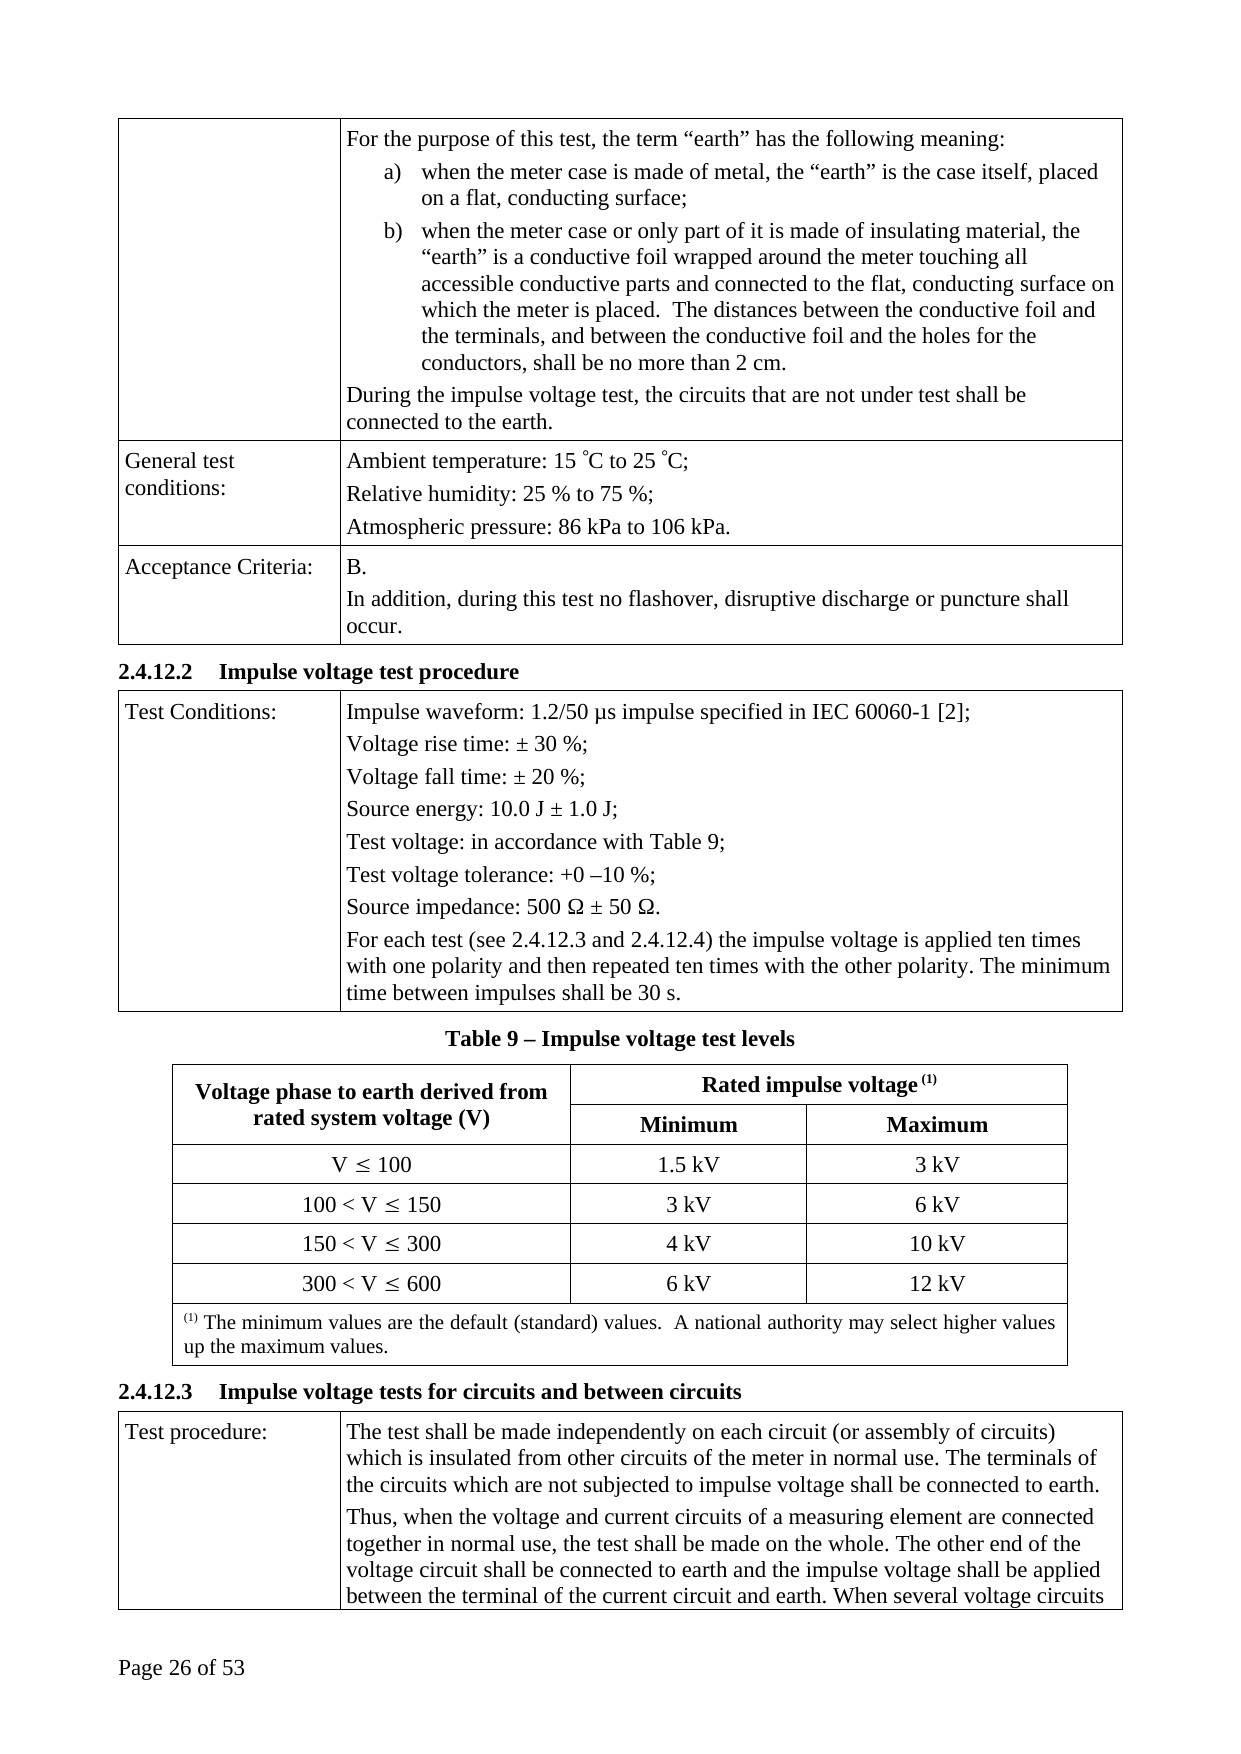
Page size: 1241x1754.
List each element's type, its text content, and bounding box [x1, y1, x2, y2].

table_cell (1) The minimum values are the default (standard) values. A national authority may select higher values up the maximum values. [173, 1304, 1067, 1365]
table_cell Ambient temperature: 15 C to 25 C; Relative humidity: 25 % to 75 %; Atmospheric pressure: 86 kPa to 106 kPa. [341, 441, 1122, 545]
table_header Test Conditions: [119, 691, 340, 1011]
table_cell Minimum [571, 1105, 806, 1143]
text Table 9 – Impulse voltage test levels [118, 1025, 1122, 1051]
table_cell 6 kV [571, 1264, 806, 1303]
table_cell V 100 [173, 1145, 570, 1183]
table_cell General test conditions: [119, 441, 340, 545]
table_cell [119, 119, 340, 440]
table_header Impulse waveform: 1.2/50 µs impulse specified in IEC 60060-1 [2]; Voltage rise time: ± 30 %; Voltage fall time: ± 20 %; Source energy: 10.0 J ± 1.0 J; Test voltage: in accordance with Table 9; Test voltage tolerance: +0 –10 %; Source impedance: 500 Ω ± 50 Ω. For each test (see 2.4.12.3 and 2.4.12.4) the impulse voltage is applied ten times with one polarity and then repeated ten times with the other polarity. The minimum time between impulses shall be 30 s. [341, 691, 1122, 1011]
table_header Test procedure: [119, 1412, 340, 1609]
subtitle Impulse voltage test procedure [118, 658, 1122, 684]
table_cell 3 kV [571, 1184, 806, 1223]
table_cell 100 < V 150 [173, 1184, 570, 1223]
table_cell 300 < V 600 [173, 1264, 570, 1303]
table_cell 6 kV [807, 1184, 1067, 1223]
table_cell 3 kV [807, 1145, 1067, 1183]
table_header Rated impulse voltage (1) [571, 1065, 1067, 1103]
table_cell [341, 119, 1122, 440]
table_cell Maximum [807, 1105, 1067, 1143]
table_cell 10 kV [807, 1224, 1067, 1263]
table_cell B. In addition, during this test no flashover, disruptive discharge or puncture shall occur. [341, 546, 1122, 644]
table_cell 150 < V 300 [173, 1224, 570, 1263]
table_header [341, 1412, 1122, 1609]
table_cell 12 kV [807, 1264, 1067, 1303]
table_cell 4 kV [571, 1224, 806, 1263]
table_header Voltage phase to earth derived from rated system voltage (V) [173, 1065, 570, 1143]
subtitle Impulse voltage tests for circuits and between circuits [118, 1378, 1122, 1404]
table_cell 1.5 kV [571, 1145, 806, 1183]
table_cell Acceptance Criteria: [119, 546, 340, 644]
